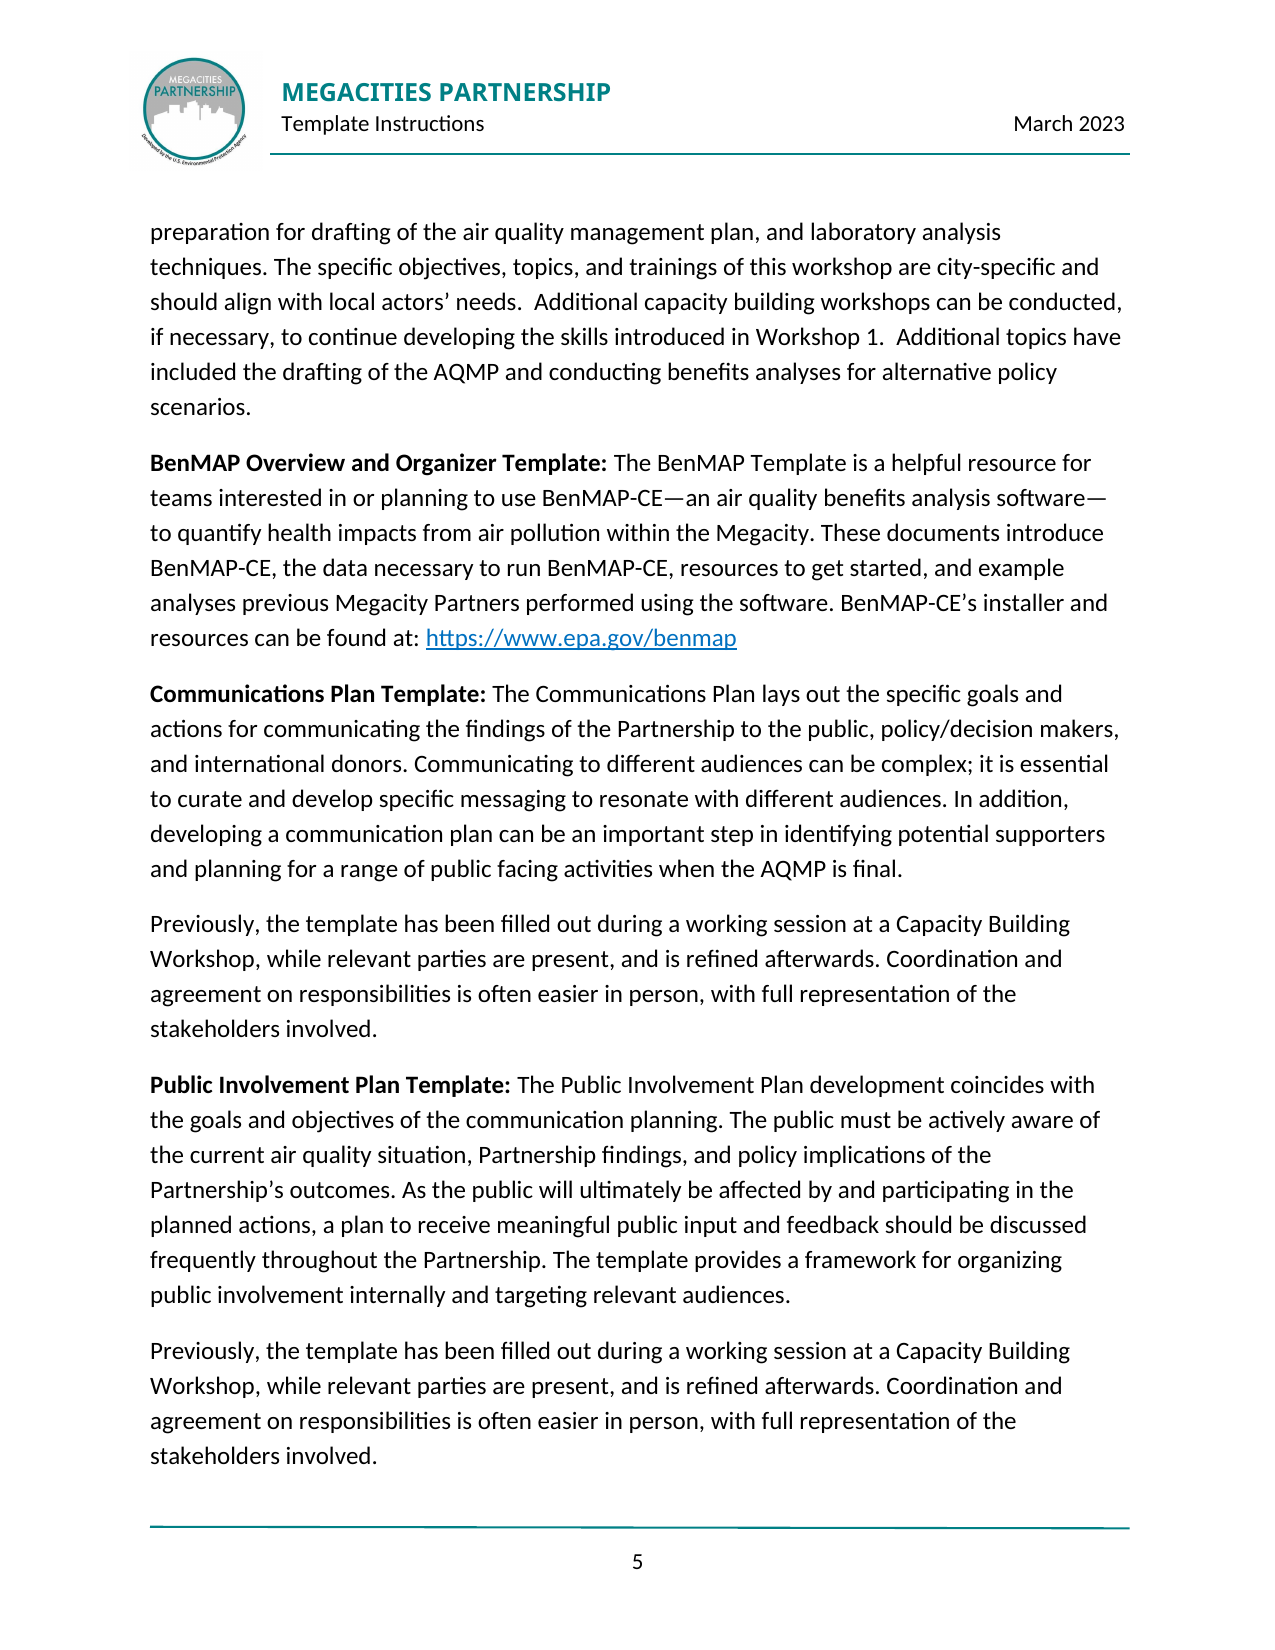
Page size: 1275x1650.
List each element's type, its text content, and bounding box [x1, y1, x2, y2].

text BenMAP Overview and Organizer Template: The BenMAP Template is a helpful resource for teams interested in or planning to use BenMAP-CE—an air quality benefits analysis software—to quantify health impacts from air pollution within the Megacity. These documents introduce BenMAP-CE, the data necessary to run BenMAP-CE, resources to get started, and example analyses previous Megacity Partners performed using the software. BenMAP-CE’s installer and resources can be found at: https://www.epa.gov/benmap [150, 447, 1125, 652]
text Previously, the template has been filled out during a working session at a Capacity Building Workshop, while relevant parties are present, and is refined afterwards. Coordination and agreement on responsibilities is often easier in person, with full representation of the stakeholders involved. [150, 1335, 1125, 1471]
text Public Involvement Plan Template: The Public Involvement Plan development coincides with the goals and objectives of the communication planning. The public must be actively aware of the current air quality situation, Partnership findings, and policy implications of the Partnership’s outcomes. As the public will ultimately be affected by and participating in the planned actions, a plan to receive meaningful public input and feedback should be discussed frequently throughout the Partnership. The template provides a framework for organizing public involvement internally and targeting relevant audiences. [150, 1069, 1125, 1310]
picture [129, 51, 263, 171]
text Previously, the template has been filled out during a working session at a Capacity Building Workshop, while relevant parties are present, and is refined afterwards. Coordination and agreement on responsibilities is often easier in person, with full representation of the stakeholders involved. [150, 908, 1125, 1044]
text Communications Plan Template: The Communications Plan lays out the specific goals and actions for communicating the findings of the Partnership to the public, policy/decision makers, and international donors. Communicating to different audiences can be complex; it is essential to curate and develop specific messaging to resonate with different audiences. In addition, developing a communication plan can be an important step in identifying potential supporters and planning for a range of public facing activities when the AQMP is final. [150, 678, 1125, 883]
